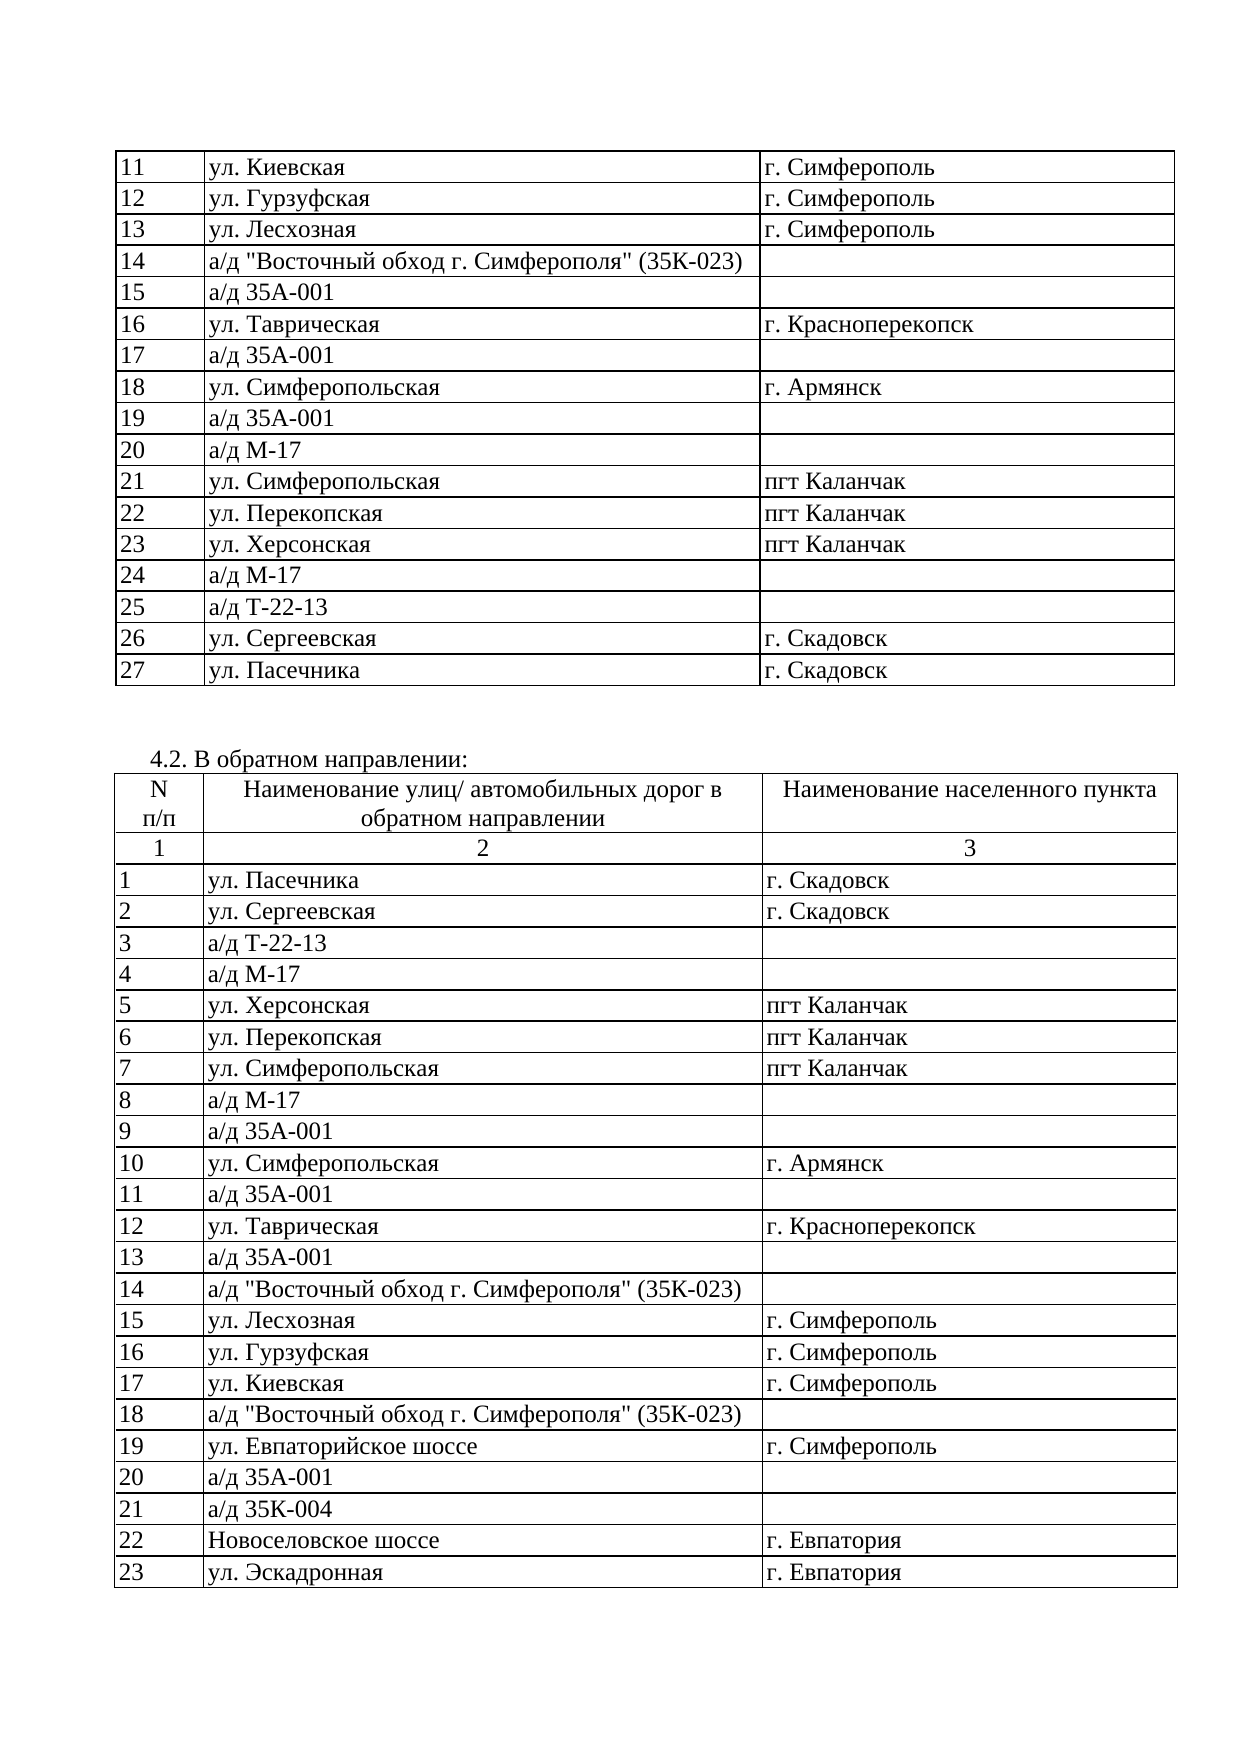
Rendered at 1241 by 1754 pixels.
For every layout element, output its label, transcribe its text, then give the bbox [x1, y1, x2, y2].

table_cell ул. Гурзуфская [204, 1337, 762, 1366]
table_cell 22 [115, 1525, 203, 1555]
table_cell г. Симферополь [761, 183, 1174, 213]
table_cell а/д М-17 [205, 561, 759, 590]
table_cell 8 [115, 1084, 203, 1115]
table_cell 13 [117, 215, 204, 244]
table_cell г. Симферополь [763, 1304, 1177, 1335]
table_cell г. Евпатория [763, 1555, 1177, 1587]
table_cell пгт Каланчак [763, 1052, 1177, 1083]
table_cell 6 [115, 1021, 203, 1052]
table_cell 12 [115, 1210, 203, 1241]
table_cell а/д 35А-001 [205, 340, 759, 370]
table_cell ул. Херсонская [204, 991, 762, 1020]
table_cell ул. Сергеевская [204, 896, 762, 926]
table_cell 16 [115, 1336, 203, 1366]
table_cell г. Скадовск [763, 863, 1177, 894]
table_cell г. Симферополь [761, 215, 1174, 244]
table_cell 20 [117, 435, 204, 464]
text 4.2. В обратном направлении: [150, 744, 1090, 773]
table_header Наименование населенного пункта [763, 774, 1177, 832]
table_cell г. Симферополь [763, 1429, 1177, 1461]
table_cell [761, 403, 1174, 433]
table_cell [763, 1272, 1177, 1303]
table_cell ул. Перекопская [204, 1022, 762, 1052]
table_cell пгт Каланчак [761, 498, 1174, 527]
table_cell 22 [117, 498, 204, 527]
table_cell пгт Каланчак [763, 1020, 1177, 1052]
table_cell г. Красноперекопск [761, 309, 1174, 339]
table_cell ул. Перекопская [205, 498, 759, 527]
table_cell [761, 435, 1174, 464]
table_cell 18 [115, 1399, 203, 1429]
table_cell ул. Сергеевская [205, 623, 759, 653]
table_cell а/д Т-22-13 [205, 592, 759, 622]
table_cell ул. Евпаторийское шоссе [204, 1431, 762, 1461]
table_cell 3 [115, 927, 203, 957]
table_cell 15 [115, 1305, 203, 1335]
table_cell а/д 35А-001 [205, 403, 759, 433]
table_cell [763, 1461, 1177, 1492]
table_cell а/д М-17 [205, 435, 759, 464]
table_cell а/д Т-22-13 [204, 928, 762, 957]
table_cell ул. Киевская [205, 152, 759, 181]
table_cell г. Евпатория [763, 1524, 1177, 1555]
table_cell ул. Симферопольская [204, 1053, 762, 1083]
table_cell а/д 35А-001 [205, 277, 759, 307]
table_cell г. Красноперекопск [763, 1209, 1177, 1241]
table_cell ул. Эскадронная [204, 1557, 762, 1587]
table_cell ул. Лесхозная [205, 215, 759, 244]
table_cell [763, 1178, 1177, 1209]
table_cell г. Симферополь [761, 152, 1174, 181]
table_cell 3 [763, 832, 1177, 863]
table_cell 23 [115, 1556, 203, 1587]
table_cell 5 [115, 990, 203, 1020]
table_cell 10 [115, 1147, 203, 1178]
table_cell 27 [117, 655, 204, 685]
table_cell 7 [115, 1053, 203, 1083]
table_header N п/п [115, 774, 203, 832]
table_cell г. Симферополь [763, 1335, 1177, 1366]
table_cell а/д "Восточный обход г. Симферополя" (35К-023) [204, 1400, 762, 1429]
table_cell [763, 926, 1177, 957]
table_cell 9 [115, 1116, 203, 1146]
table_cell [763, 958, 1177, 989]
table_cell [763, 1115, 1177, 1146]
table_cell 16 [117, 309, 204, 339]
table_cell а/д 35А-001 [204, 1242, 762, 1272]
table_cell 1 [115, 833, 203, 863]
table_cell ул. Симферопольская [204, 1148, 762, 1178]
table_cell 18 [117, 372, 204, 402]
table_cell 17 [117, 340, 204, 370]
table_cell а/д М-17 [204, 959, 762, 989]
table_cell [761, 592, 1174, 622]
table_cell 26 [117, 623, 204, 653]
table_cell [761, 277, 1174, 307]
table_cell 21 [115, 1493, 203, 1524]
table_cell 12 [117, 183, 204, 213]
table_cell а/д 35А-001 [204, 1179, 762, 1209]
table_cell а/д "Восточный обход г. Симферополя" (35К-023) [204, 1274, 762, 1303]
table_cell г. Армянск [763, 1146, 1177, 1178]
table_cell ул. Пасечника [205, 655, 759, 685]
table_cell ул. Киевская [204, 1368, 762, 1398]
table_cell [761, 246, 1174, 276]
table_cell [763, 1083, 1177, 1115]
table_cell 2 [115, 896, 203, 926]
table_cell 11 [115, 1179, 203, 1209]
table_cell 13 [115, 1242, 203, 1272]
table_cell г. Скадовск [763, 895, 1177, 926]
table_cell 19 [117, 403, 204, 433]
table_cell 2 [204, 833, 762, 863]
table_cell г. Армянск [761, 372, 1174, 402]
table_cell 11 [117, 152, 204, 181]
table_cell г. Симферополь [763, 1366, 1177, 1398]
table_cell [763, 1398, 1177, 1429]
table_cell [763, 1241, 1177, 1272]
table_cell а/д 35А-001 [204, 1116, 762, 1146]
table_cell 14 [117, 246, 204, 276]
table_cell ул. Таврическая [204, 1211, 762, 1241]
table_cell 25 [117, 592, 204, 622]
table_cell 20 [115, 1462, 203, 1492]
table_cell 14 [115, 1273, 203, 1303]
table_cell пгт Каланчак [761, 466, 1174, 496]
table_cell 19 [115, 1430, 203, 1461]
table_cell г. Скадовск [761, 655, 1174, 685]
table_cell 1 [115, 864, 203, 894]
table_header Наименование улиц/ автомобильных дорог в обратном направлении [204, 774, 762, 832]
table_cell 23 [117, 529, 204, 559]
table_cell ул. Гурзуфская [205, 183, 759, 213]
table_cell [761, 340, 1174, 370]
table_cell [205, 246, 759, 276]
table_cell а/д 35А-001 [204, 1462, 762, 1492]
table_cell ул. Пасечника [204, 865, 762, 894]
table_cell ул. Симферопольская [205, 466, 759, 496]
table_cell ул. Симферопольская [205, 372, 759, 402]
table_cell ул. Таврическая [205, 309, 759, 339]
table_cell 15 [117, 277, 204, 307]
table_cell а/д 35К-004 [204, 1494, 762, 1524]
table_cell пгт Каланчак [763, 989, 1177, 1020]
table_cell Новоселовское шоссе [204, 1525, 762, 1555]
table_cell а/д М-17 [204, 1085, 762, 1115]
table_cell 24 [117, 561, 204, 590]
table_cell [761, 561, 1174, 590]
table_cell г. Скадовск [761, 623, 1174, 653]
table_cell пгт Каланчак [761, 529, 1174, 559]
table_cell 17 [115, 1368, 203, 1398]
table_cell 4 [115, 959, 203, 989]
table_cell [763, 1492, 1177, 1524]
table_cell ул. Херсонская [205, 529, 759, 559]
table_cell 21 [117, 466, 204, 496]
table_cell ул. Лесхозная [204, 1305, 762, 1335]
